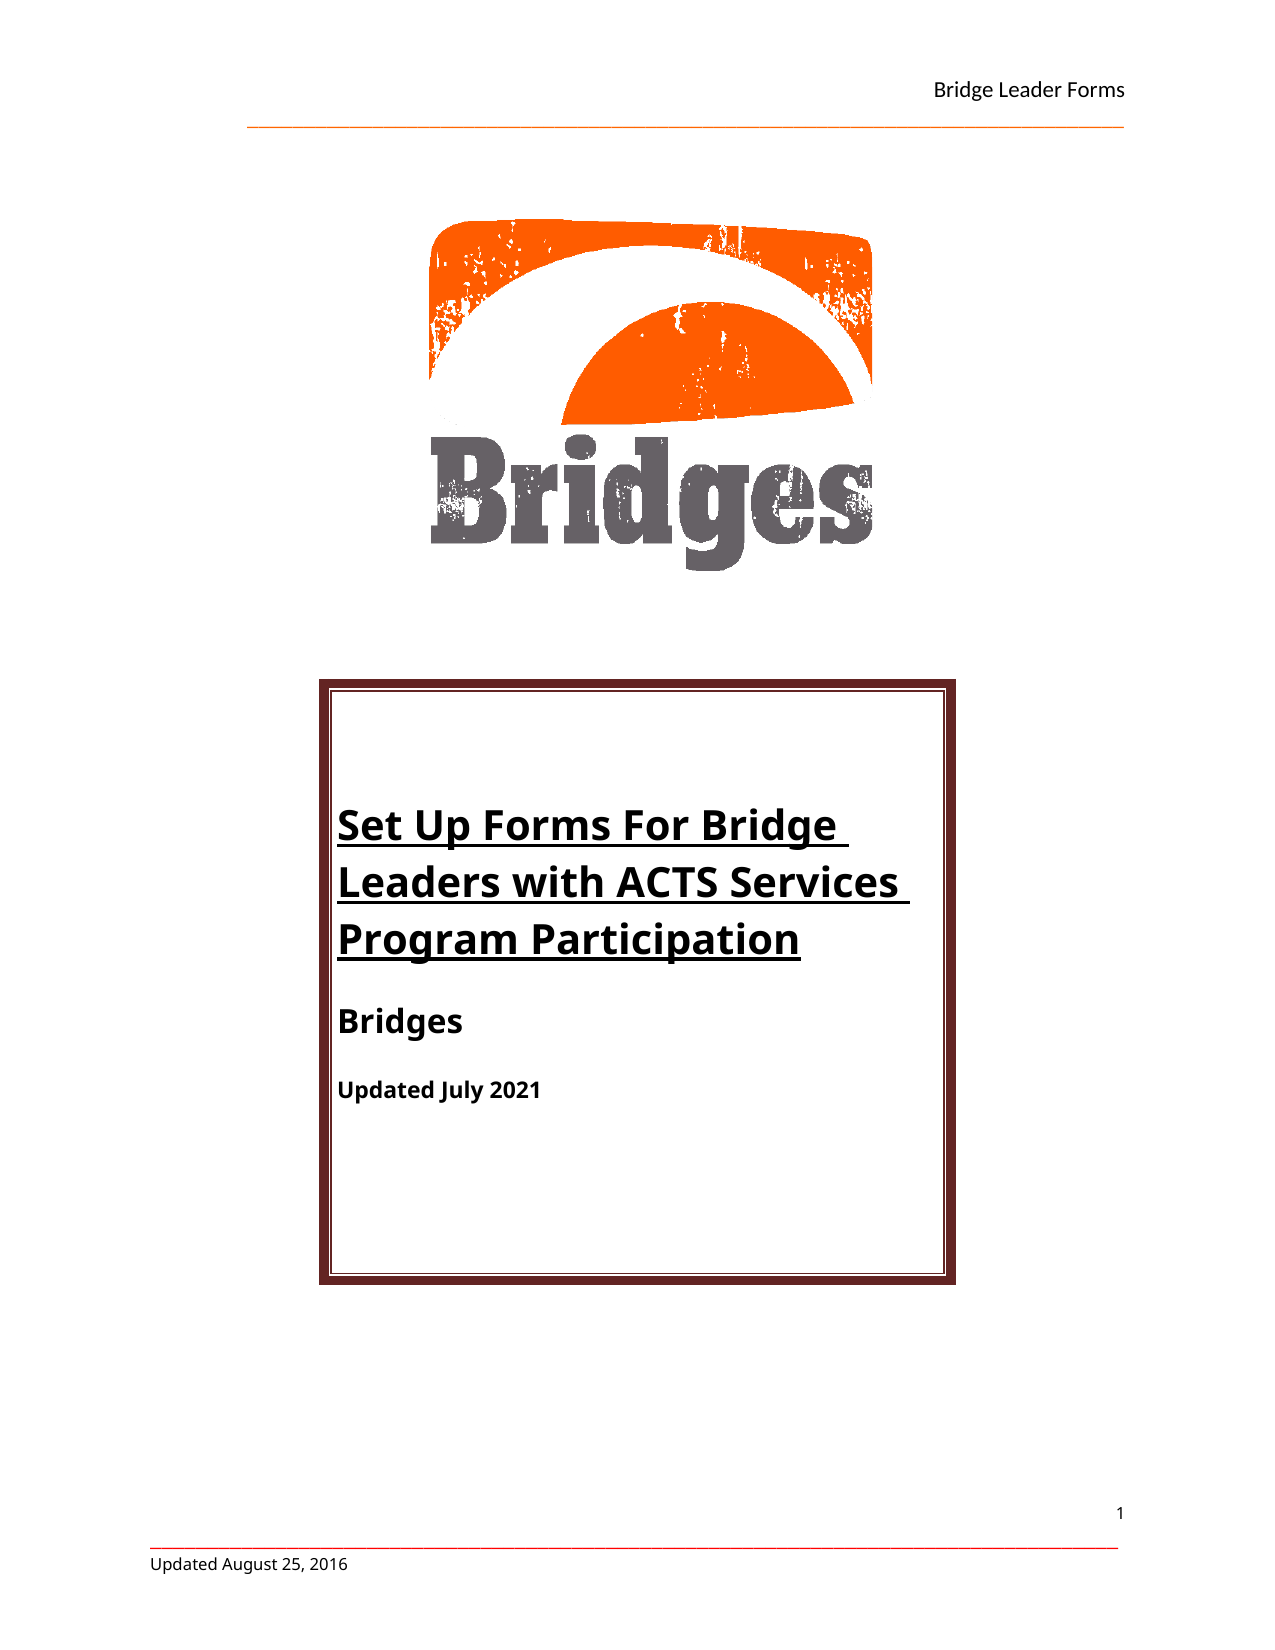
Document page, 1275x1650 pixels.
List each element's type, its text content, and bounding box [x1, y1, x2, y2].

picture [429, 219, 873, 571]
table_header Set Up Forms For Bridge Leaders with ACTS Services Program Participation Bridges Updated July 2021 [332, 692, 943, 1272]
